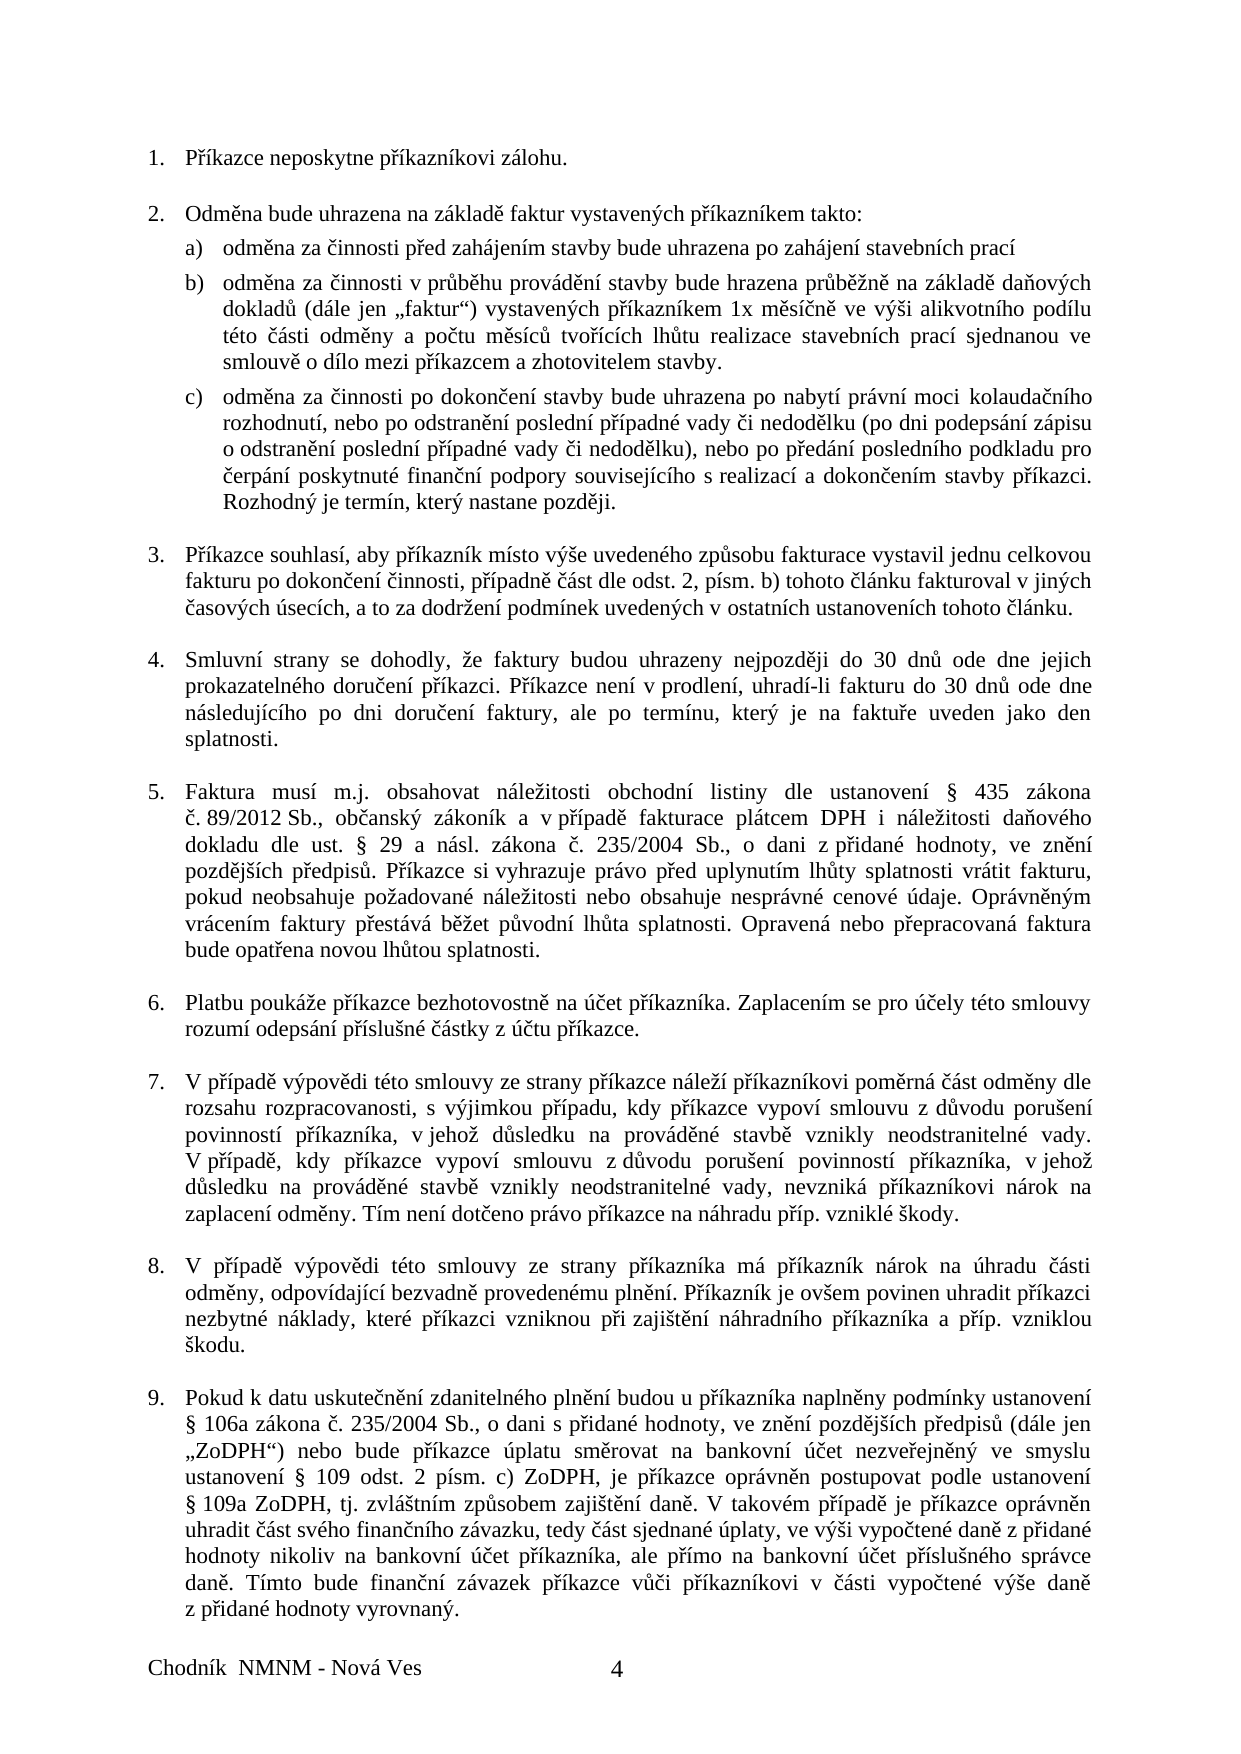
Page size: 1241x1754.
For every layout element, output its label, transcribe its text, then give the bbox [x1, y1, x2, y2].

list Odměna bude uhrazena na základě faktur vystavených příkazníkem takto: [148, 199, 1092, 226]
list V případě výpovědi této smlouvy ze strany příkazce náleží příkazníkovi poměrná část odměny dle rozsahu rozpracovanosti, s výjimkou případu, kdy příkazce vypoví smlouvu z důvodu porušení povinností příkazníka, v jehož důsledku na prováděné stavbě vznikly neodstranitelné vady. V případě, kdy příkazce vypoví smlouvu z důvodu porušení povinností příkazníka, v jehož důsledku na prováděné stavbě vznikly neodstranitelné vady, nevzniká příkazníkovi nárok na zaplacení odměny. Tím není dotčeno právo příkazce na náhradu příp. vzniklé škody. [148, 1068, 1092, 1226]
list Příkazce souhlasí, aby příkazník místo výše uvedeného způsobu fakturace vystavil jednu celkovou fakturu po dokončení činnosti, případně část dle odst. 2, písm. b) tohoto článku fakturoval v jiných časových úsecích, a to za dodržení podmínek uvedených v ostatních ustanoveních tohoto článku. [148, 541, 1092, 620]
list Platbu poukáže příkazce bezhotovostně na účet příkazníka. Zaplacením se pro účely této smlouvy rozumí odepsání příslušné částky z účtu příkazce. [148, 989, 1092, 1042]
list V případě výpovědi této smlouvy ze strany příkazníka má příkazník nárok na úhradu části odměny, odpovídající bezvadně provedenému plnění. Příkazník je ovšem povinen uhradit příkazci nezbytné náklady, které příkazci vzniknou při zajištění náhradního příkazníka a příp. vzniklou škodu. [148, 1252, 1092, 1358]
list Faktura musí m.j. obsahovat náležitosti obchodní listiny dle ustanovení § 435 zákona č. 89/2012 Sb., občanský zákoník a v případě fakturace plátcem DPH i náležitosti daňového dokladu dle ust. § 29 a násl. zákona č. 235/2004 Sb., o dani z přidané hodnoty, ve znění pozdějších předpisů. Příkazce si vyhrazuje právo před uplynutím lhůty splatnosti vrátit fakturu, pokud neobsahuje požadované náležitosti nebo obsahuje nesprávné cenové údaje. Oprávněným vrácením faktury přestává běžet původní lhůta splatnosti. Opravená nebo přepracovaná faktura bude opatřena novou lhůtou splatnosti. [148, 778, 1092, 962]
list Příkazce neposkytne příkazníkovi zálohu. [148, 144, 1092, 171]
list odměna za činnosti v průběhu provádění stavby bude hrazena průběžně na základě daňových dokladů (dále jen „faktur“) vystavených příkazníkem 1x měsíčně ve výši alikvotního podílu této části odměny a počtu měsíců tvořících lhůtu realizace stavebních prací sjednanou ve smlouvě o dílo mezi příkazcem a zhotovitelem stavby. [185, 269, 1092, 374]
list odměna za činnosti po dokončení stavby bude uhrazena po nabytí právní moci kolaudačního rozhodnutí, nebo po odstranění poslední případné vady či nedodělku (po dni podepsání zápisu o odstranění poslední případné vady či nedodělku), nebo po předání posledního podkladu pro čerpání poskytnuté finanční podpory souvisejícího s realizací a dokončením stavby příkazci. Rozhodný je termín, který nastane později. [185, 383, 1092, 514]
list Smluvní strany se dohodly, že faktury budou uhrazeny nejpozději do 30 dnů ode dne jejich prokazatelného doručení příkazci. Příkazce není v prodlení, uhradí-li fakturu do 30 dnů ode dne následujícího po dni doručení faktury, ale po termínu, který je na faktuře uveden jako den splatnosti. [148, 646, 1092, 752]
list odměna za činnosti před zahájením stavby bude uhrazena po zahájení stavebních prací [185, 234, 1092, 261]
list Pokud k datu uskutečnění zdanitelného plnění budou u příkazníka naplněny podmínky ustanovení § 106a zákona č. 235/2004 Sb., o dani s přidané hodnoty, ve znění pozdějších předpisů (dále jen „ZoDPH“) nebo bude příkazce úplatu směrovat na bankovní účet nezveřejněný ve smyslu ustanovení § 109 odst. 2 písm. c) ZoDPH, je příkazce oprávněn postupovat podle ustanovení § 109a ZoDPH, tj. zvláštním způsobem zajištění daně. V takovém případě je příkazce oprávněn uhradit část svého finančního závazku, tedy část sjednané úplaty, ve výši vypočtené daně z přidané hodnoty nikoliv na bankovní účet příkazníka, ale přímo na bankovní účet příslušného správce daně. Tímto bude finanční závazek příkazce vůči příkazníkovi v části vypočtené výše daně z přidané hodnoty vyrovnaný. [148, 1384, 1092, 1621]
